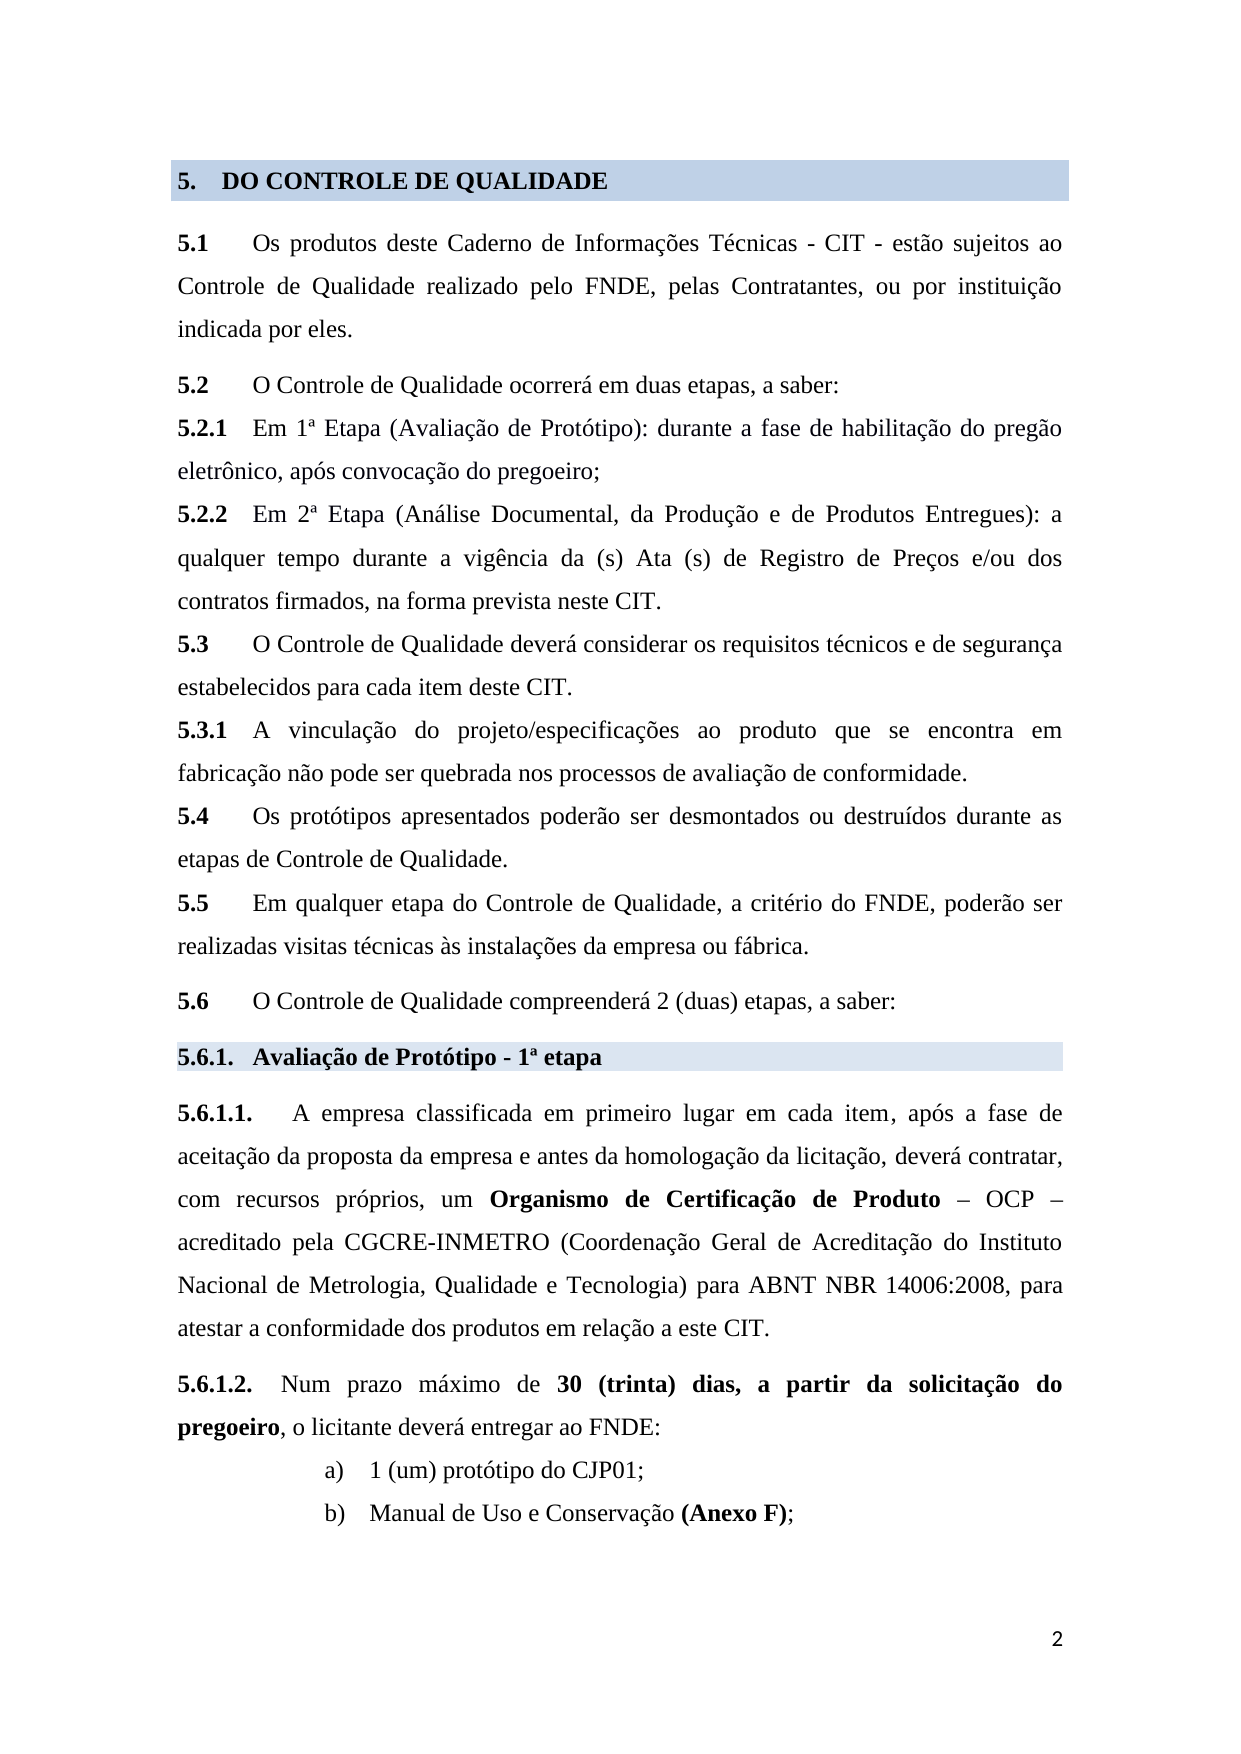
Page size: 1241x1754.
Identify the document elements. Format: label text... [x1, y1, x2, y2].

list O Controle de Qualidade deverá considerar os requisitos técnicos e de segurança estabelecidos para cada item deste CIT. [177, 629, 1063, 701]
list Em 1ª Etapa (Avaliação de Protótipo): durante a fase de habilitação do pregão eletrônico, após convocação do pregoeiro; [177, 413, 1063, 485]
list Num prazo máximo de 30 (trinta) dias, a partir da solicitação do pregoeiro, o licitante deverá entregar ao FNDE: [177, 1369, 1063, 1441]
list O Controle de Qualidade compreenderá 2 (duas) etapas, a saber: [177, 986, 1063, 1015]
list Avaliação de Protótipo - 1ª etapa [177, 1042, 1063, 1071]
list Em 2ª Etapa (Análise Documental, da Produção e de Produtos Entregues): a qualquer tempo durante a vigência da (s) Ata (s) de Registro de Preços e/ou dos contratos firmados, na forma prevista neste CIT. [177, 499, 1063, 614]
list Os protótipos apresentados poderão ser desmontados ou destruídos durante as etapas de Controle de Qualidade. [177, 801, 1063, 873]
list A empresa classificada em primeiro lugar em cada item, após a fase de aceitação da proposta da empresa e antes da homologação da licitação, deverá contratar, com recursos próprios, um Organismo de Certificação de Produto – OCP – acreditado pela CGCRE-INMETRO (Coordenação Geral de Acreditação do Instituto Nacional de Metrologia, Qualidade e Tecnologia) para ABNT NBR 14006:2008, para atestar a conformidade dos produtos em relação a este CIT. [177, 1098, 1063, 1342]
list A vinculação do projeto/especificações ao produto que se encontra em fabricação não pode ser quebrada nos processos de avaliação de conformidade. [177, 715, 1063, 787]
list O Controle de Qualidade ocorrerá em duas etapas, a saber: [177, 370, 1063, 399]
list 1 (um) protótipo do CJP01; [324, 1455, 1063, 1484]
list Em qualquer etapa do Controle de Qualidade, a critério do FNDE, poderão ser realizadas visitas técnicas às instalações da empresa ou fábrica. [177, 888, 1063, 959]
subtitle DO CONTROLE DE QUALIDADE [177, 166, 1063, 195]
list Manual de Uso e Conservação (Anexo F); [324, 1498, 1063, 1527]
list Os produtos deste Caderno de Informações Técnicas - CIT - estão sujeitos ao Controle de Qualidade realizado pelo FNDE, pelas Contratantes, ou por instituição indicada por eles. [177, 228, 1063, 343]
